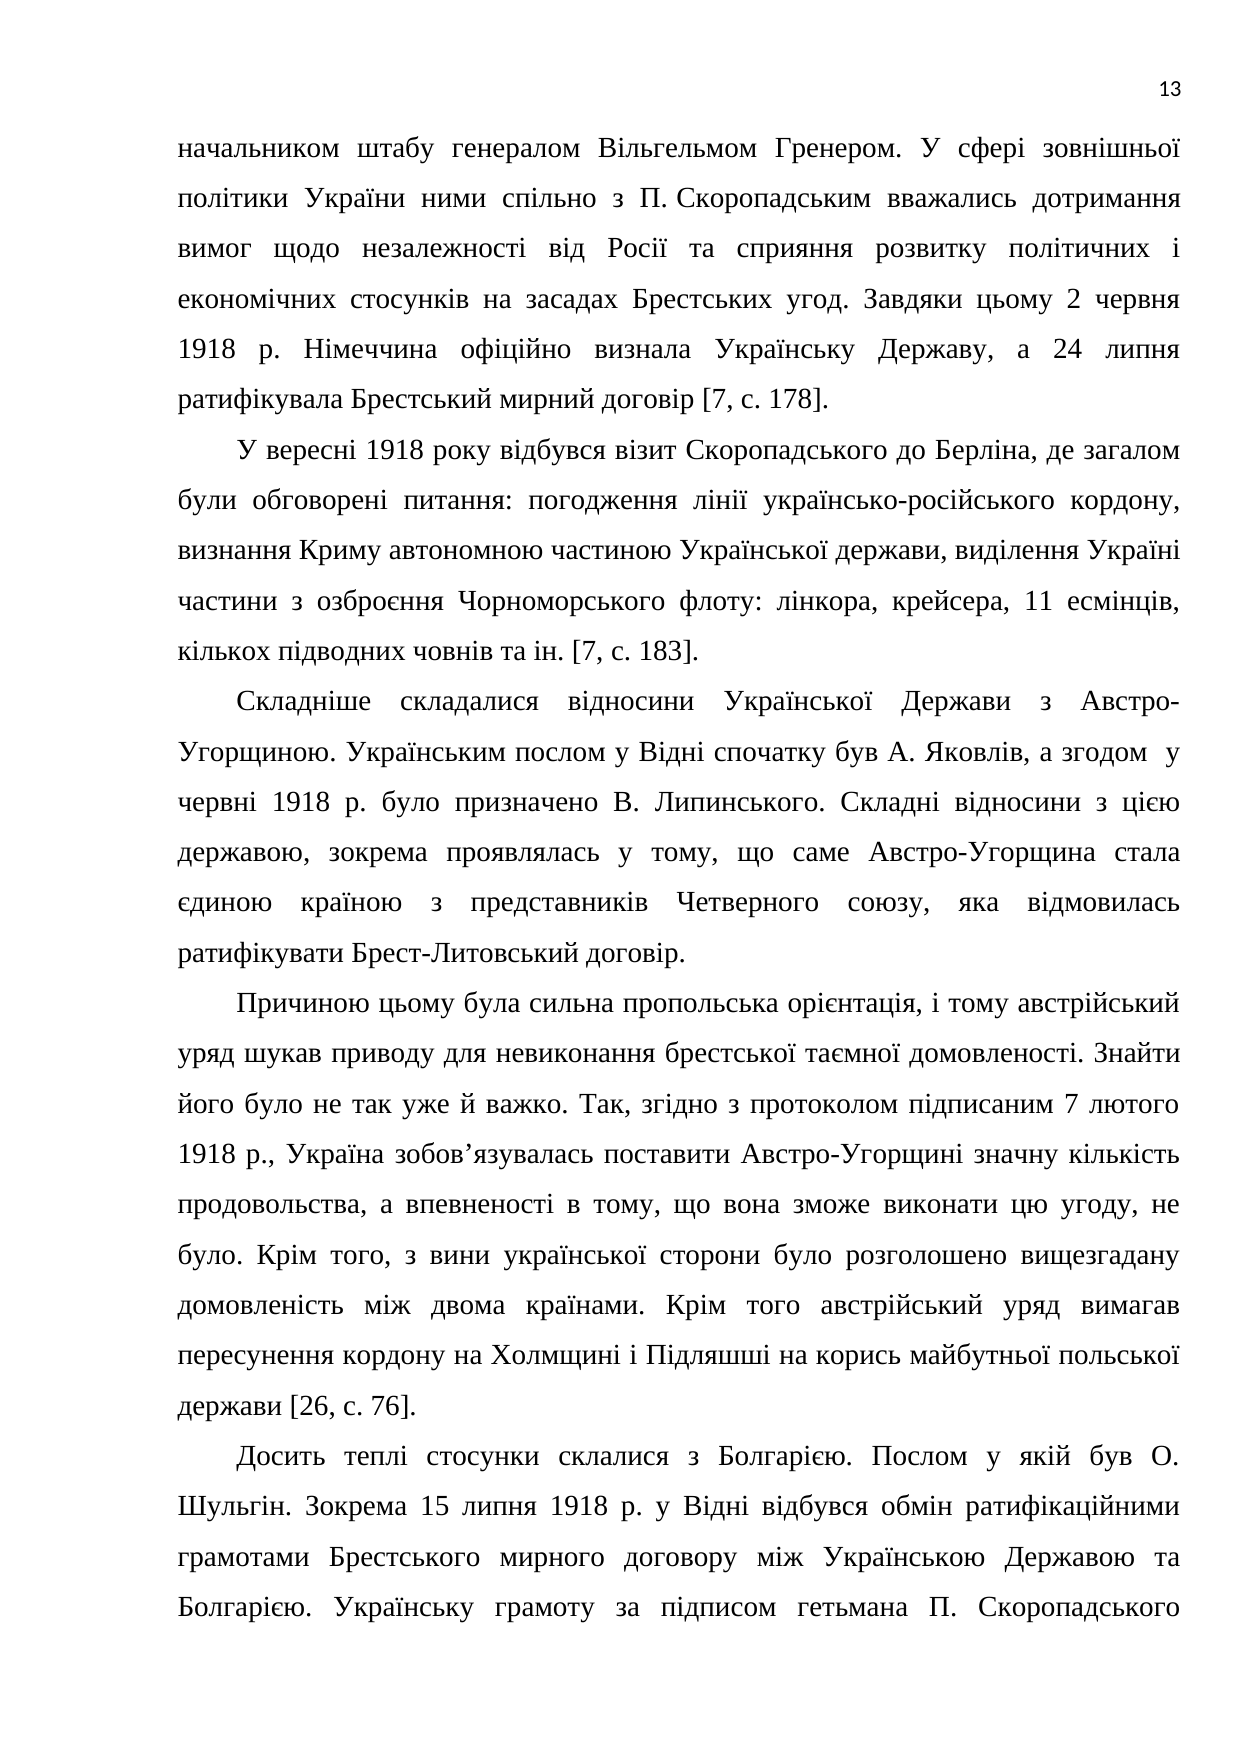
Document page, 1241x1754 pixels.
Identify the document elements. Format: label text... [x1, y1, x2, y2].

text Складніше складалися відносини Української Держави з Австро-Угорщиною. Українським послом у Відні спочатку був А. Яковлів, а згодом у червні 1918 р. було призначено В. Липинського. Складні відносини з цією державою, зокрема проявлялась у тому, що саме Австро-Угорщина стала єдиною країною з представників Четверного союзу, яка відмовилась ратифікувати Брест-Литовський договір. [177, 683, 1181, 968]
text Причиною цьому була сильна пропольська орієнтація, і тому австрійський уряд шукав приводу для невиконання брестської таємної домовленості. Знайти його було не так уже й важко. Так, згідно з протоколом підписаним 7 лютого 1918 р., Україна зобов’язувалась поставити Австро-Угорщині значну кількість продовольства, а впевненості в тому, що вона зможе виконати цю угоду, не було. Крім того, з вини української сторони було розголошено вищезгадану домовленість між двома країнами. Крім того австрійський уряд вимагав пересунення кордону на Холмщині і Підляшші на корись майбутньої польської держави [26, c. 76]. [177, 985, 1181, 1421]
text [177, 1438, 1181, 1622]
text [177, 130, 1181, 415]
text У вересні 1918 року відбувся візит Скоропадського до Берліна, де загалом були обговорені питання: погодження лінії українсько-російського кордону, визнання Криму автономною частиною Української держави, виділення Україні частини з озброєння Чорноморського флоту: лінкора, крейсера, 11 есмінців, кількох підводних човнів та ін. [7, c. 183]. [177, 432, 1181, 667]
